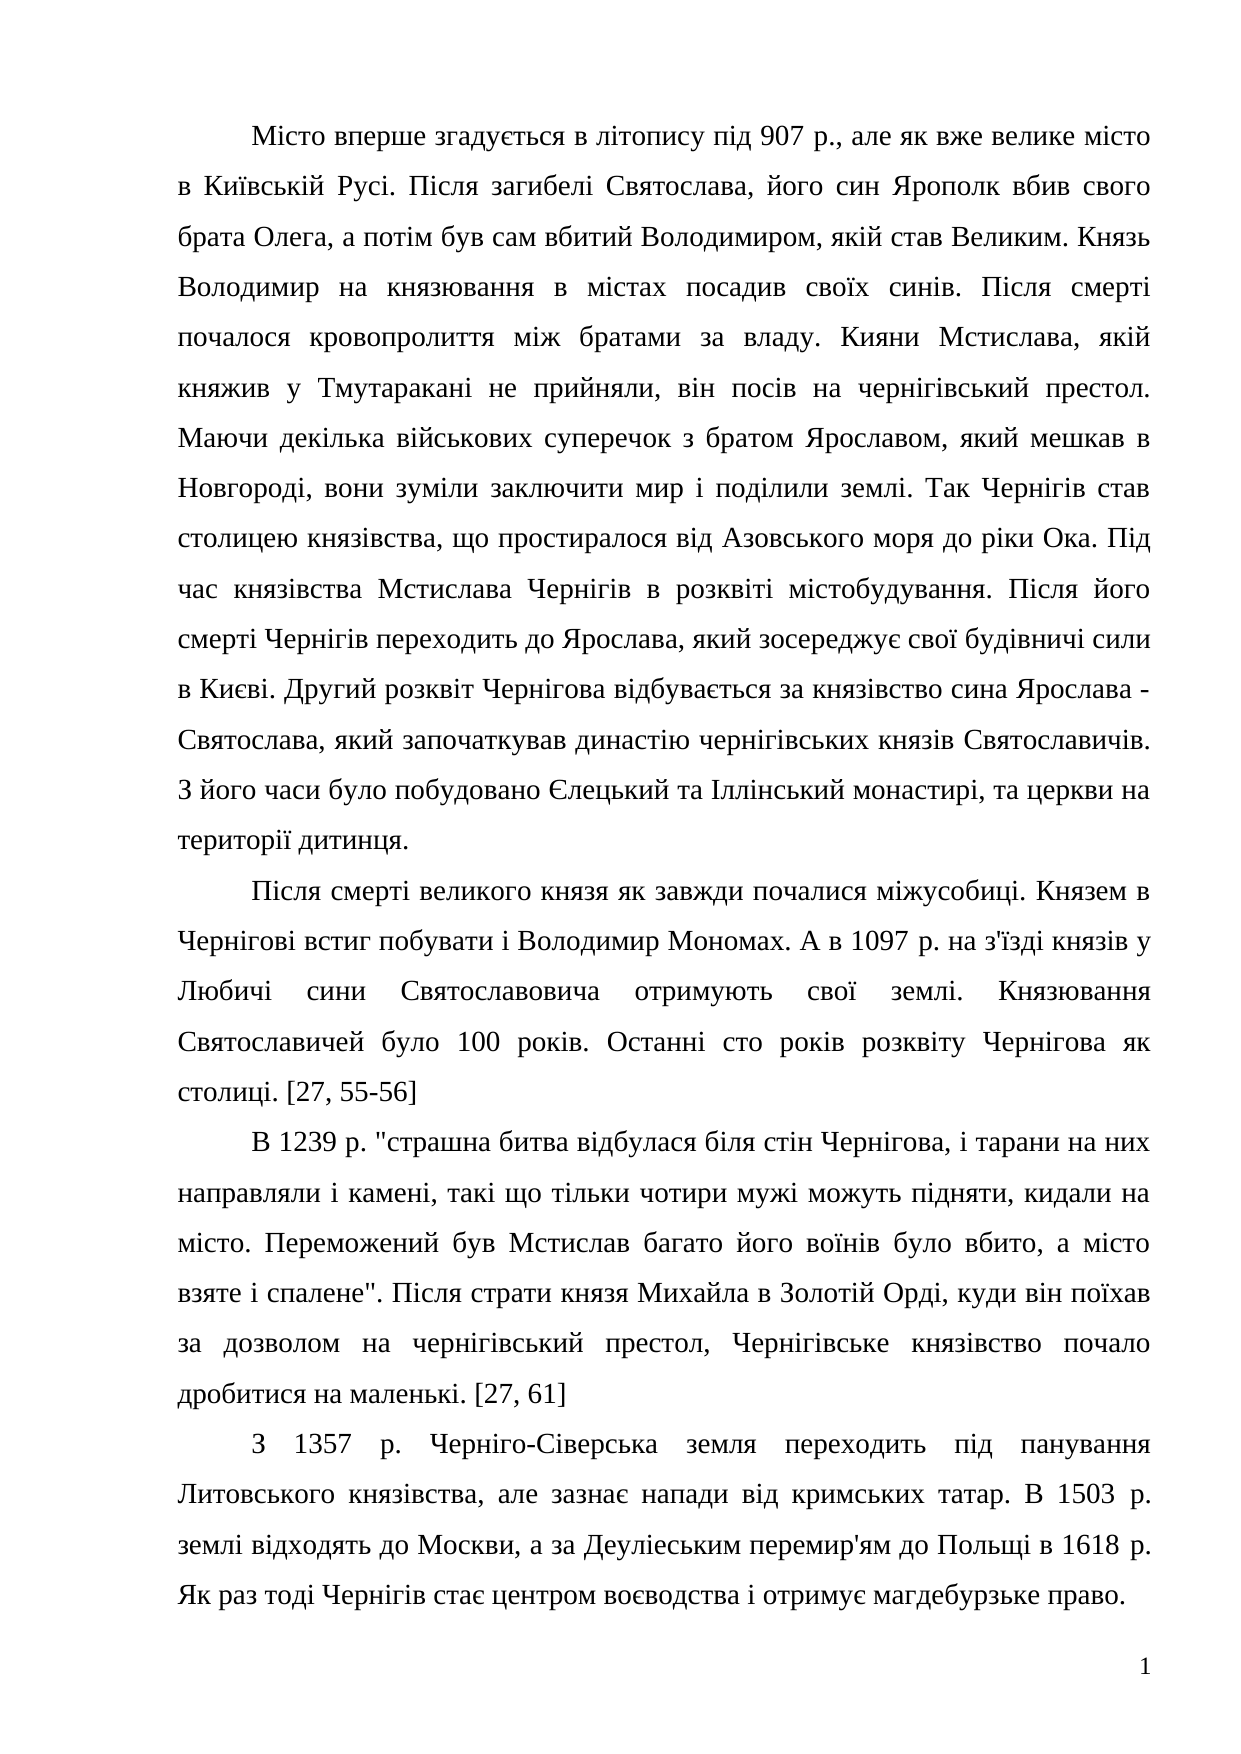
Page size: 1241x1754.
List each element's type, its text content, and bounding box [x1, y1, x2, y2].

subtitle В 1239 р. "страшна битва відбулася біля стін Чернігова, і тарани на них направляли і камені, такі що тільки чотири мужі можуть підняти, кидали на місто. Переможений був Мстислав багато його воїнів було вбито, а місто взяте і спалене". Після страти князя Михайла в Золотій Орді, куди він поїхав за дозволом на чернігівський престол, Чернігівське князівство почало дробитися на маленькі. [27, 61] [177, 1124, 1152, 1409]
subtitle З 1357 р. Черніго-Сіверська земля переходить під панування Литовського князівства, але зазнає напади від кримських татар. В 1503 р. землі відходять до Москви, а за Деуліеським перемир'ям до Польщі в 1618 р. Як раз тоді Чернігів стає центром воєводства і отримує магдебурзьке право. [177, 1426, 1152, 1611]
subtitle Після смерті великого князя як завжди почалися міжусобиці. Князем в Чернігові встиг побувати і Володимир Мономах. А в 1097 р. на з'їзді князів у Любичі сини Святославовича отримують свої землі. Князювання Святославичей було 100 років. Останні сто років розквіту Чернігова як столиці. [27, 55-56] [177, 873, 1152, 1108]
subtitle Місто вперше згадується в літопису під 907 р., але як вже велике місто в Київській Русі. Після загибелі Святослава, його син Ярополк вбив свого брата Олега, а потім був сам вбитий Володимиром, якій став Великим. Князь Володимир на князювання в містах посадив своїх синів. Після смерті почалося кровопролиття між братами за владу. Кияни Мстислава, якій княжив у Тмутаракані не прийняли, він посів на чернігівський престол. Маючи декілька військових суперечок з братом Ярославом, який мешкав в Новгороді, вони зуміли заключити мир і поділили землі. Так Чернігів став столицею князівства, що простиралося від Азовського моря до ріки Ока. Під час князівства Мстислава Чернігів в розквіті містобудування. Після його смерті Чернігів переходить до Ярослава, який зосереджує свої будівничі сили в Києві. Другий розквіт Чернігова відбувається за князівство сина Ярослава - Святослава, який започаткував династію чернігівських князів Святославичів. З його часи було побудовано Єлецький та Іллінський монастирі, та церкви на території дитинця. [177, 118, 1152, 856]
